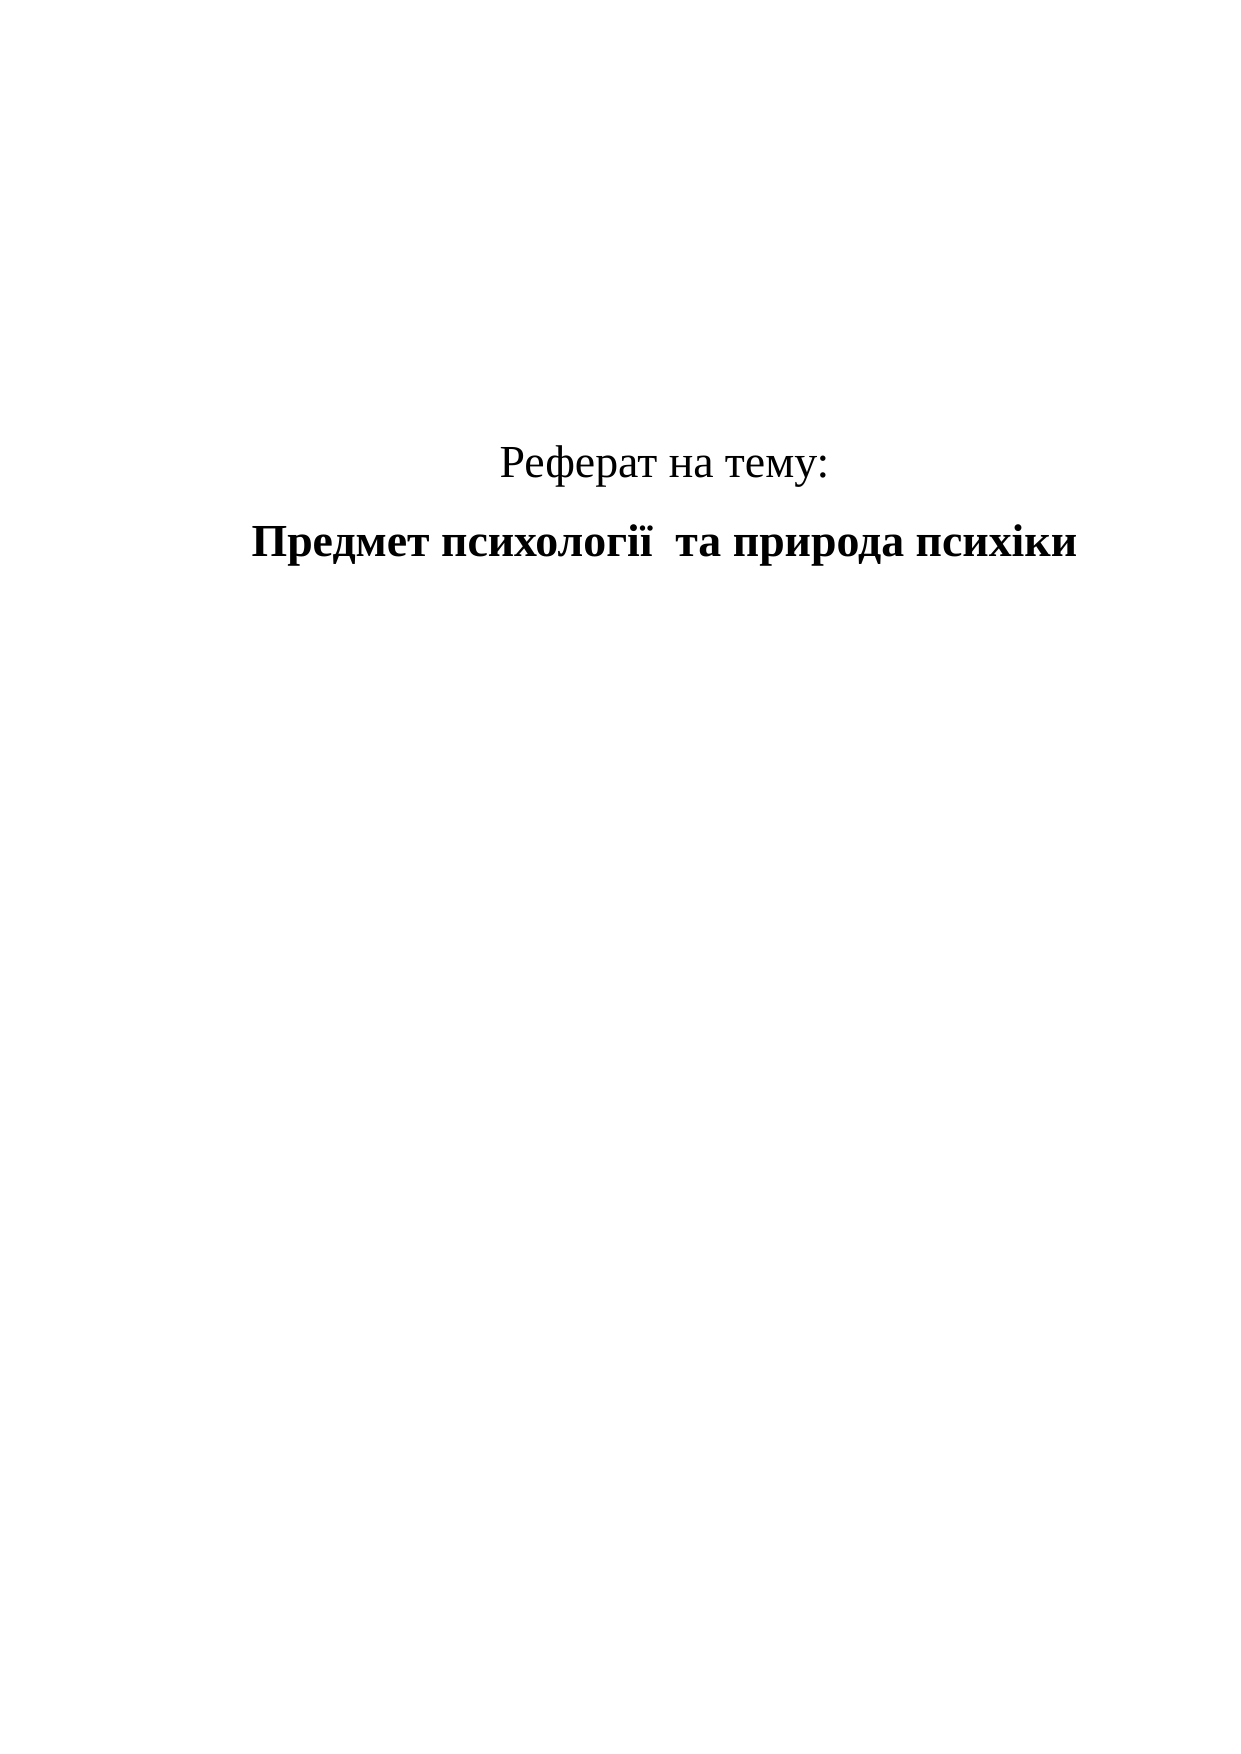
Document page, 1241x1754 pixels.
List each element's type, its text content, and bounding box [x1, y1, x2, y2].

subtitle Реферат на тему: [177, 434, 1152, 487]
subtitle Предмет психології та природа психіки [177, 513, 1152, 566]
